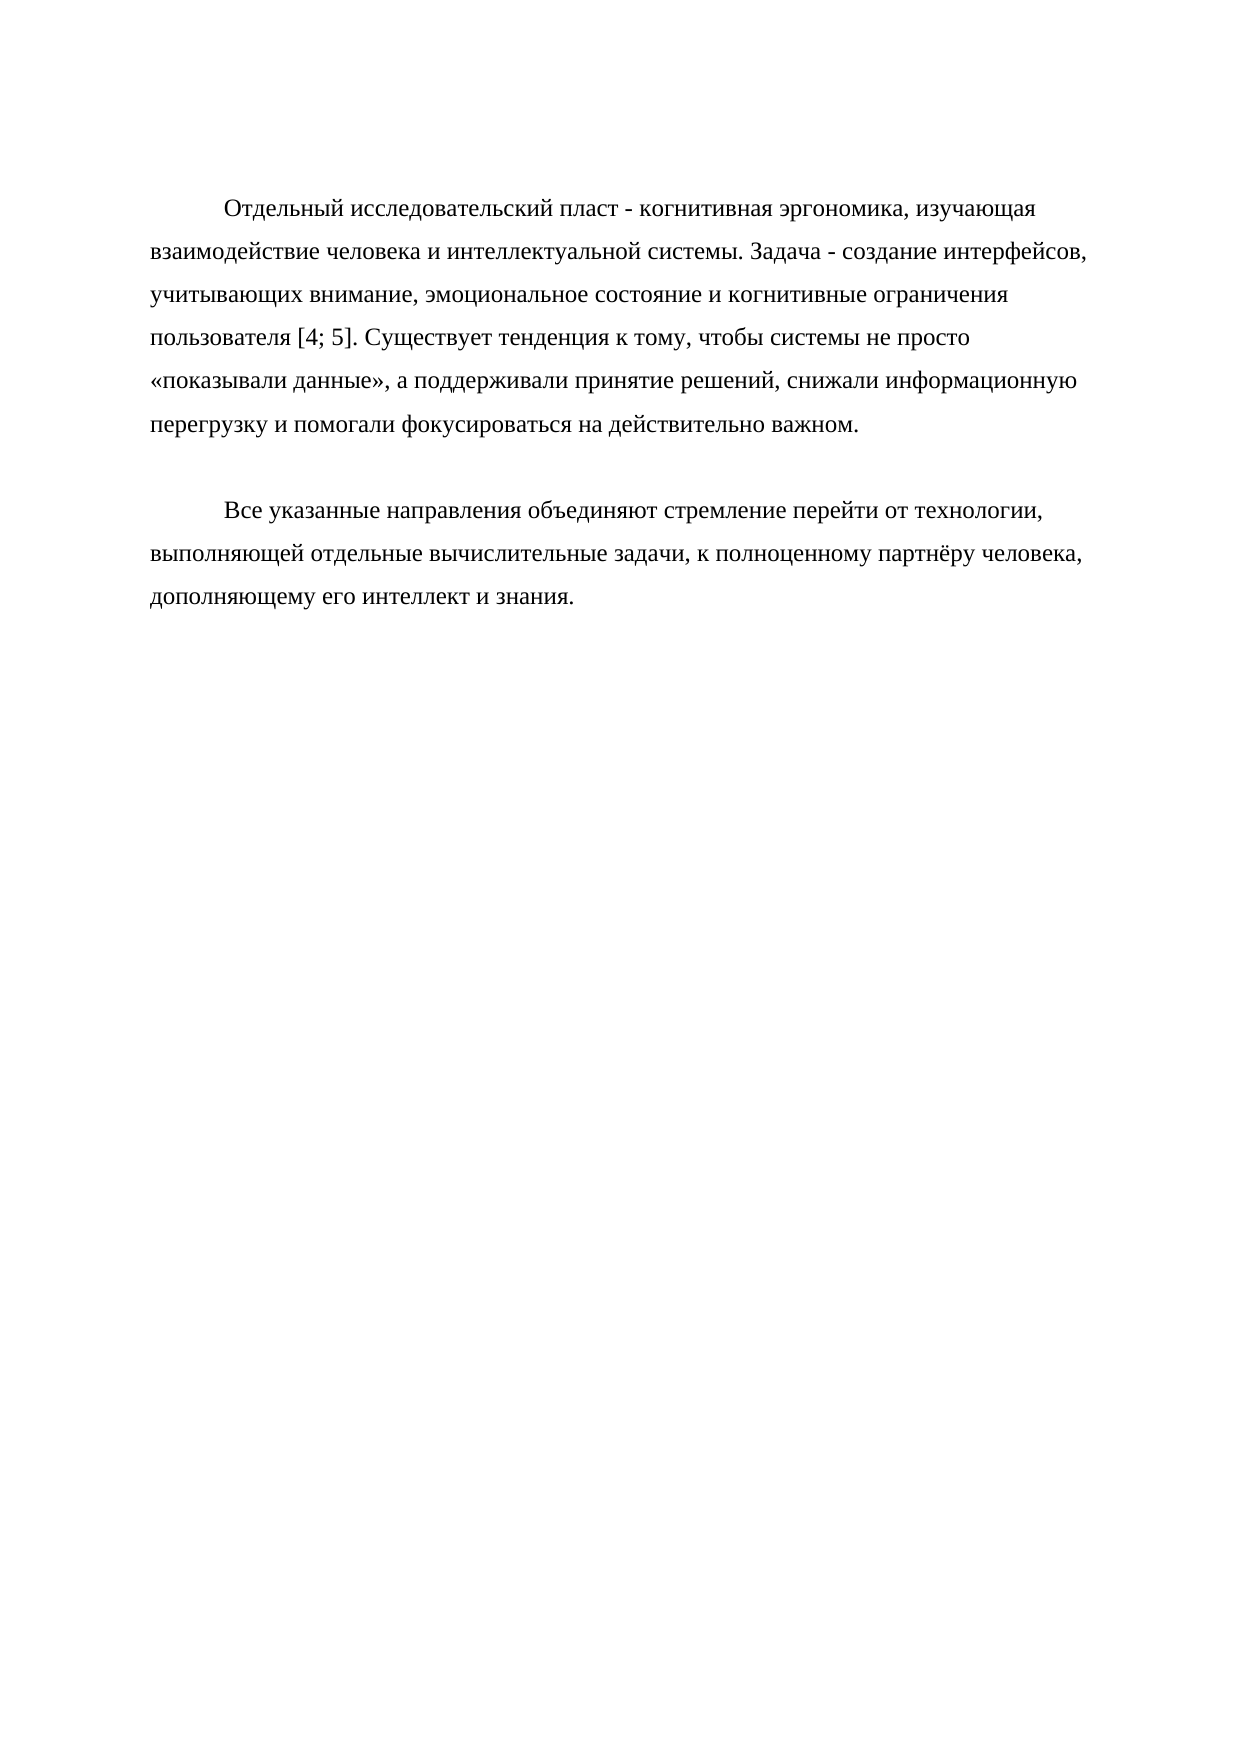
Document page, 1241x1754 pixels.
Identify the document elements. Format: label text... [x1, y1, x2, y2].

text Все указанные направления объединяют стремление перейти от технологии, выполняющей отдельные вычислительные задачи, к полноценному партнёру человека, дополняющему его интеллект и знания. [150, 495, 1090, 610]
text Отдельный исследовательский пласт - когнитивная эргономика, изучающая взаимодействие человека и интеллектуальной системы. Задача - создание интерфейсов, учитывающих внимание, эмоциональное состояние и когнитивные ограничения пользователя [4; 5]. Существует тенденция к тому, чтобы системы не просто «показывали данные», а поддерживали принятие решений, снижали информационную перегрузку и помогали фокусироваться на действительно важном. [150, 193, 1090, 437]
